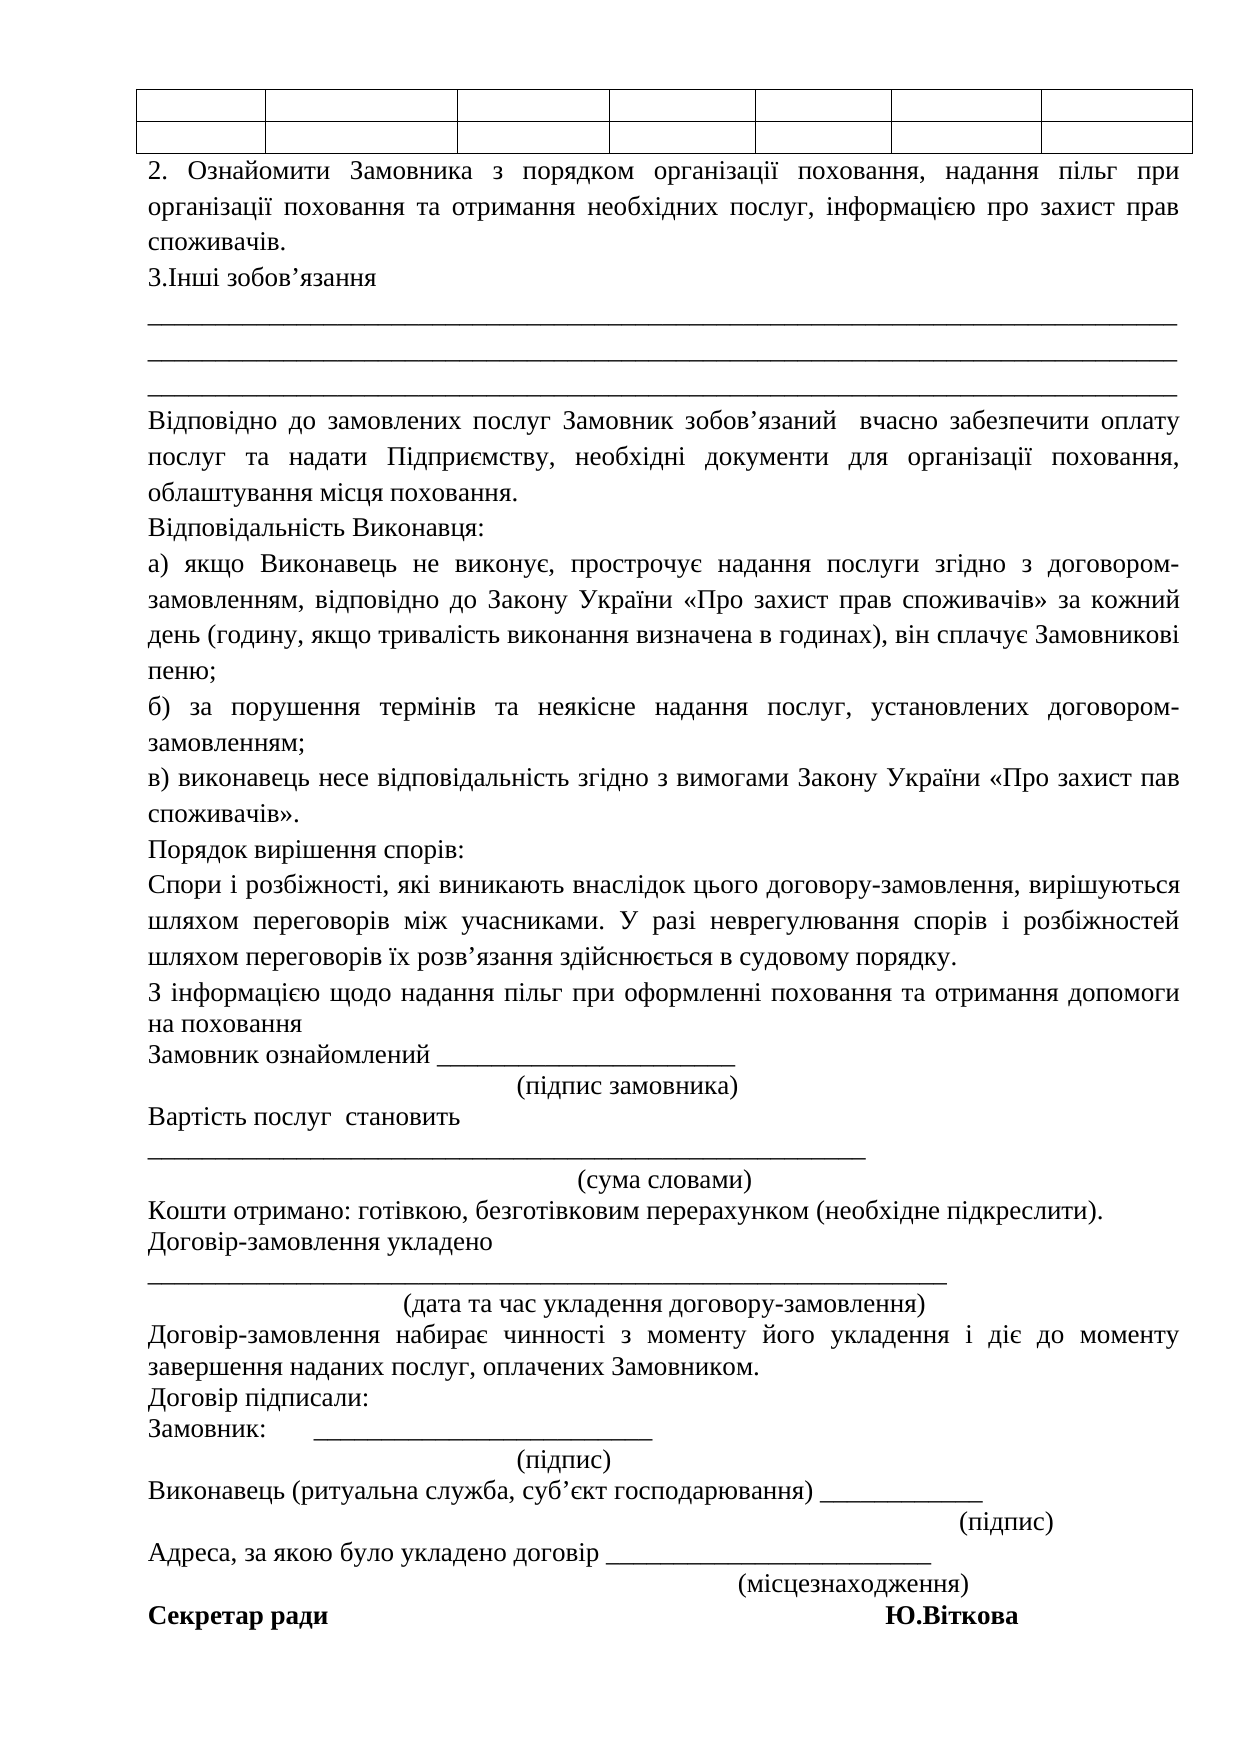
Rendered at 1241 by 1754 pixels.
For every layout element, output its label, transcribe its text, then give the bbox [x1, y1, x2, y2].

text (сума словами) [148, 1163, 1181, 1194]
text (дата та час укладення договору-замовлення) [148, 1287, 1181, 1318]
text Порядок вирішення спорів: [148, 833, 1181, 864]
text 2. Ознайомити Замовника з порядком організації поховання, надання пільг при організації поховання та отримання необхідних послуг, інформацією про захист прав споживачів. [148, 154, 1181, 257]
table_cell [458, 90, 609, 121]
table_cell [458, 122, 609, 153]
text Замовник: _________________________ [148, 1412, 1181, 1443]
text ____________________________________________________________________________________________________________________________________________________________________________________________________________________________________ [148, 297, 1181, 399]
text Виконавець (ритуальна служба, суб’єкт господарювання) ____________ [148, 1474, 1181, 1505]
text _____________________________________________________ [148, 1132, 1181, 1163]
text Вартість послуг становить [148, 1100, 1181, 1132]
text Секретар ради Ю.Віткова [148, 1599, 1181, 1630]
text в) виконавець несе відповідальність згідно з вимогами Закону України «Про захист пав споживачів». [148, 761, 1181, 828]
text Замовник ознайомлений ______________________ [148, 1038, 1181, 1069]
table_cell [266, 90, 457, 121]
table_cell [610, 122, 755, 153]
text б) за порушення термінів та неякісне надання послуг, установлених договором-замовленням; [148, 690, 1181, 757]
text (підпис) [885, 1505, 1181, 1536]
text Договір-замовлення укладено [148, 1225, 1181, 1256]
text Адреса, за якою було укладено договір ________________________ [148, 1536, 1181, 1568]
table_cell [756, 90, 891, 121]
table_cell [892, 90, 1041, 121]
text Договір підписали: [148, 1381, 1181, 1412]
table_cell [1042, 122, 1192, 153]
text Кошти отримано: готівкою, безготівковим перерахунком (необхідне підкреслити). [148, 1194, 1181, 1225]
table_cell [892, 122, 1041, 153]
table_cell [1042, 90, 1192, 121]
text Відповідальність Виконавця: [148, 511, 1181, 542]
table_cell [756, 122, 891, 153]
table_cell [610, 90, 755, 121]
table_cell [137, 90, 265, 121]
text а) якщо Виконавець не виконує, прострочує надання послуги згідно з договором-замовленням, відповідно до Закону України «Про захист прав споживачів» за кожний день (годину, якщо тривалість виконання визначена в годинах), він сплачує Замовникові пеню; [148, 547, 1181, 685]
text ___________________________________________________________ [148, 1256, 1181, 1287]
text Відповідно до замовлених послуг Замовник зобов’язаний вчасно забезпечити оплату послуг та надати Підприємству, необхідні документи для організації поховання, облаштування місця поховання. [148, 404, 1181, 507]
text Договір-замовлення набирає чинності з моменту його укладення і діє до моменту завершення наданих послуг, оплачених Замовником. [148, 1318, 1181, 1381]
text З інформацією щодо надання пільг при оформленні поховання та отримання допомоги на поховання [148, 976, 1181, 1038]
text (місцезнаходження) [148, 1568, 1181, 1599]
table_cell [266, 122, 457, 153]
text 3.Інші зобов’язання [148, 261, 1181, 292]
text Спори і розбіжності, які виникають внаслідок цього договору-замовлення, вирішуються шляхом переговорів між учасниками. У разі неврегулювання спорів і розбіжностей шляхом переговорів їх розв’язання здійснюється в судовому порядку. [148, 869, 1181, 971]
text (підпис замовника) [443, 1069, 1181, 1100]
table_cell [137, 122, 265, 153]
text (підпис) [443, 1443, 1181, 1474]
